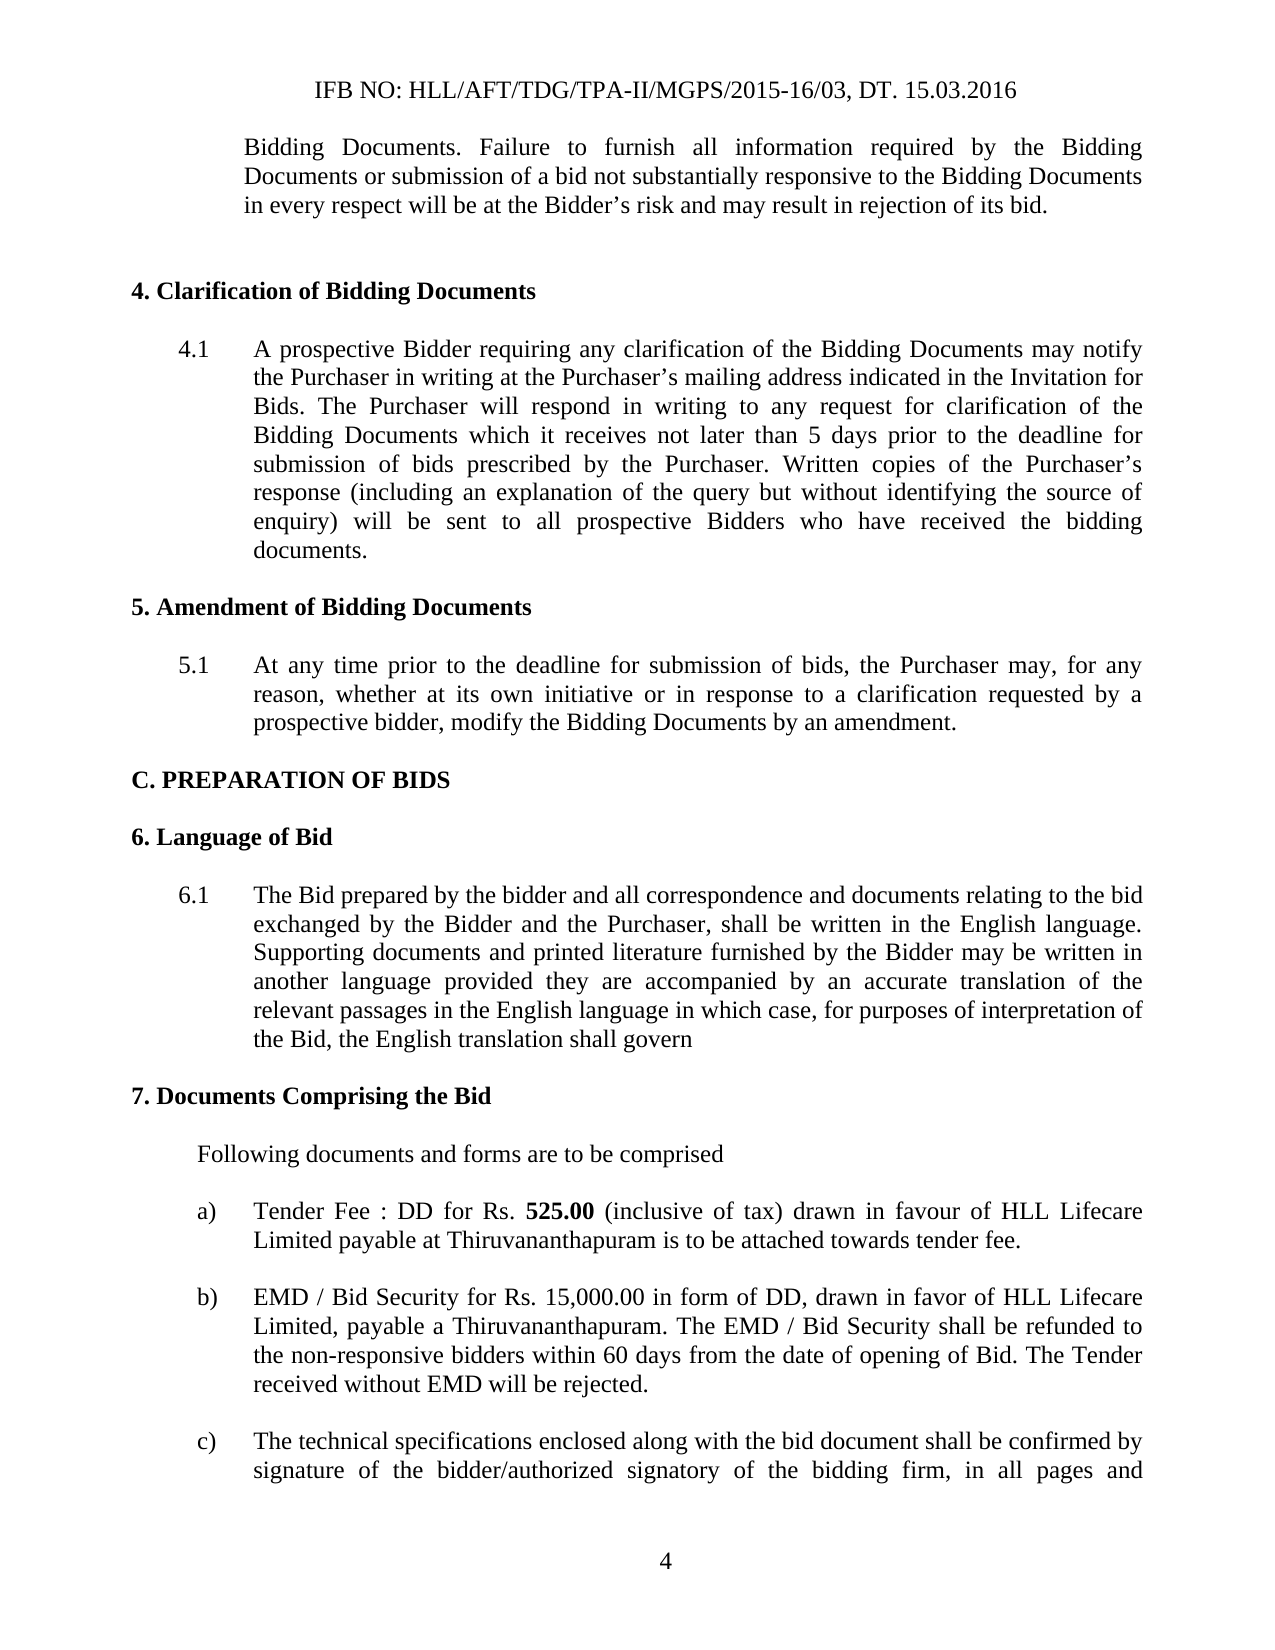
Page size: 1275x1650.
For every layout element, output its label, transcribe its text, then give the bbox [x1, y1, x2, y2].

list Tender Fee : DD for Rs. 525.00 (inclusive of tax) drawn in favour of HLL Lifecare Limited payable at Thiruvananthapuram is to be attached towards tender fee. [197, 1196, 1144, 1254]
list EMD / Bid Security for Rs. 15,000.00 in form of DD, drawn in favor of HLL Lifecare Limited, payable a Thiruvananthapuram. The EMD / Bid Security shall be refunded to the non-responsive bidders within 60 days from the date of opening of Bid. The Tender received without EMD will be rejected. [197, 1282, 1144, 1397]
text 4. Clarification of Bidding Documents [131, 276, 1200, 305]
text 6. Language of Bid [131, 822, 1200, 851]
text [169, 132, 1144, 219]
text 5. Amendment of Bidding Documents [131, 592, 1200, 621]
text 7. Documents Comprising the Bid [131, 1081, 1200, 1110]
text 6.1 The Bid prepared by the bidder and all correspondence and documents relating to the bid exchanged by the Bidder and the Purchaser, shall be written in the English language. Supporting documents and printed literature furnished by the Bidder may be written in another language provided they are accompanied by an accurate translation of the relevant passages in the English language in which case, for purposes of interpretation of the Bid, the English translation shall govern [178, 880, 1144, 1052]
text 5.1 At any time prior to the deadline for submission of bids, the Purchaser may, for any reason, whether at its own initiative or in response to a clarification requested by a prospective bidder, modify the Bidding Documents by an amendment. [178, 650, 1144, 736]
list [197, 1426, 1144, 1484]
text 4.1 A prospective Bidder requiring any clarification of the Bidding Documents may notify the Purchaser in writing at the Purchaser’s mailing address indicated in the Invitation for Bids. The Purchaser will respond in writing to any request for clarification of the Bidding Documents which it receives not later than 5 days prior to the deadline for submission of bids prescribed by the Purchaser. Written copies of the Purchaser’s response (including an explanation of the query but without identifying the source of enquiry) will be sent to all prospective Bidders who have received the bidding documents. [178, 334, 1144, 564]
text C. PREPARATION OF BIDS [131, 765, 1200, 794]
text Following documents and forms are to be comprised [131, 1139, 1200, 1167]
